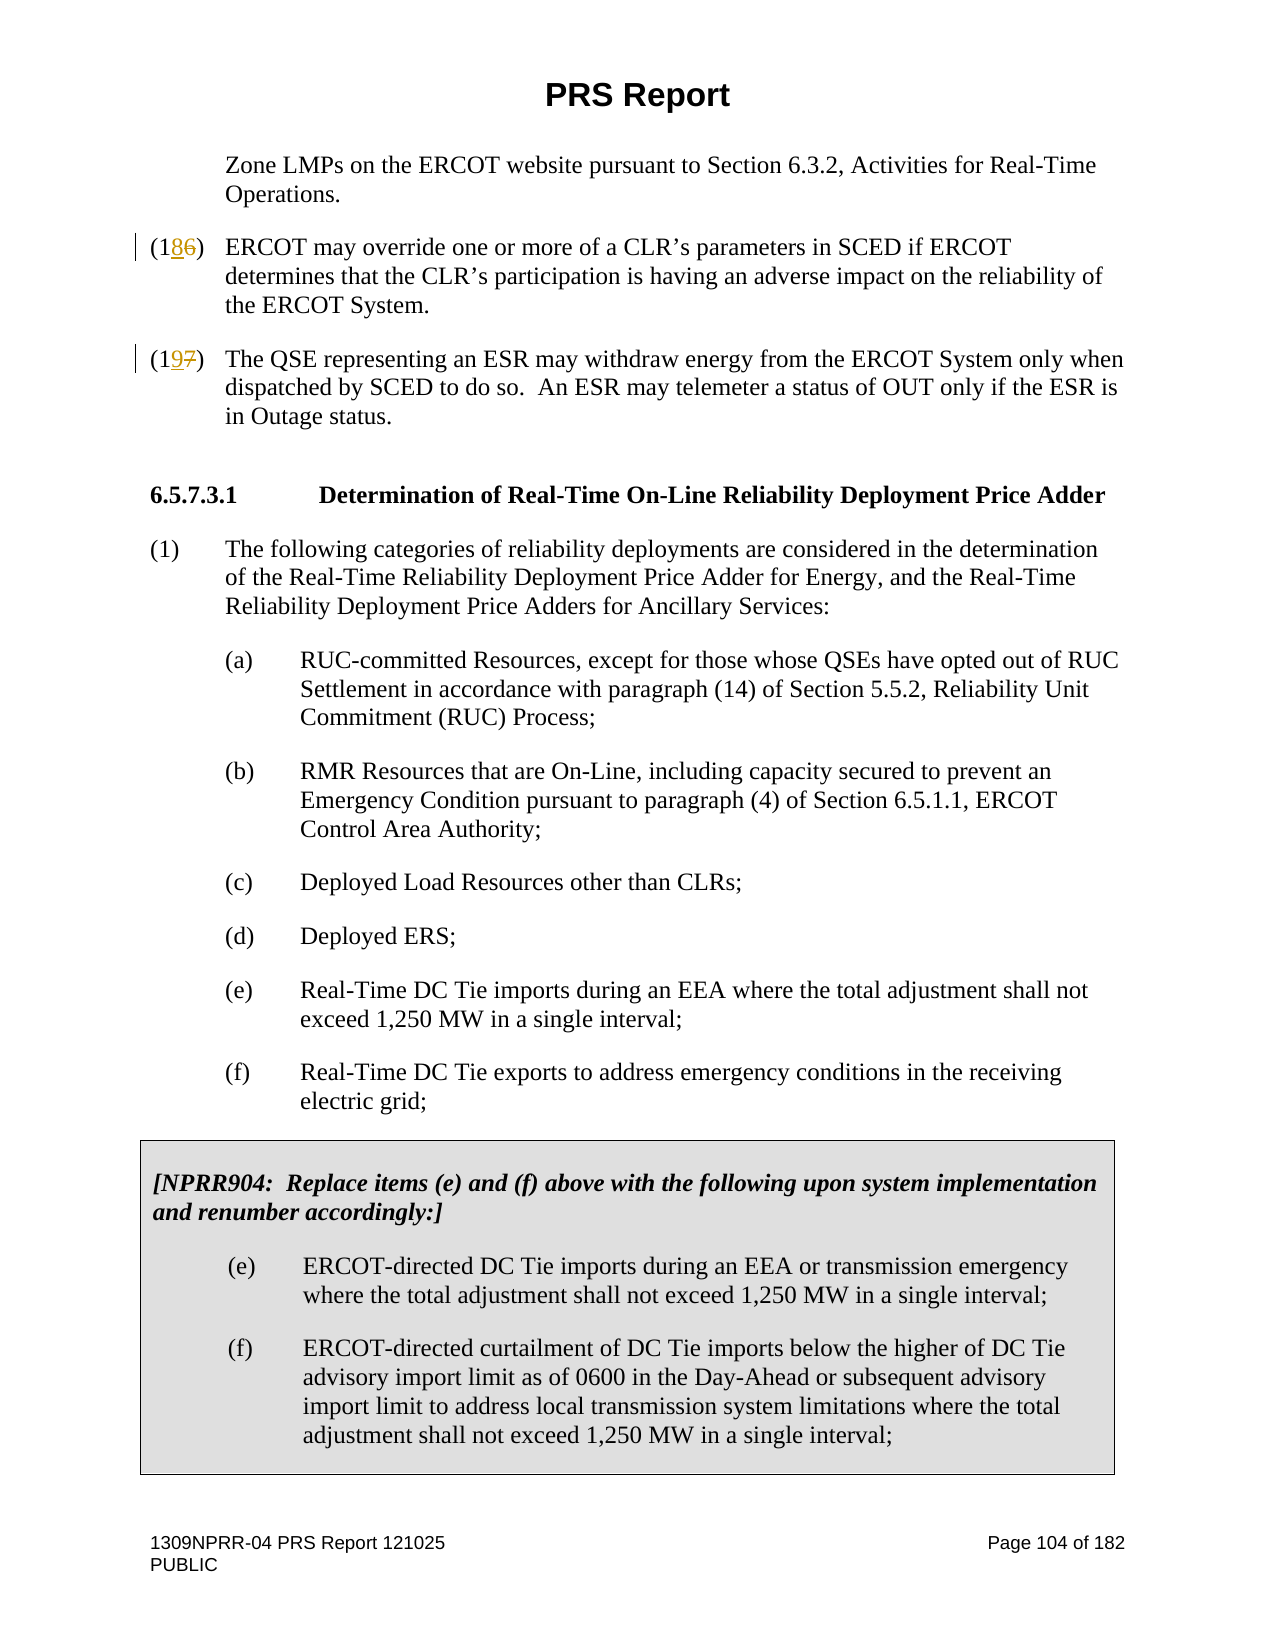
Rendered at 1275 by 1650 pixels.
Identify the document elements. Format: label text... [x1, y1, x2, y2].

text (1) The following categories of reliability deployments are considered in the determination of the Real-Time Reliability Deployment Price Adder for Energy, and the Real-Time Reliability Deployment Price Adders for Ancillary Services: [150, 534, 1125, 620]
text (1) ERCOT may override one or more of a CLR’s parameters in SCED if ERCOT determines that the CLR’s participation is having an adverse impact on the reliability of the ERCOT System. [150, 232, 1125, 319]
text (d) Deployed ERS; [225, 921, 1125, 950]
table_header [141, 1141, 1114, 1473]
text (b) RMR Resources that are On-Line, including capacity secured to prevent an Emergency Condition pursuant to paragraph (4) of Section 6.5.1.1, ERCOT Control Area Authority; [225, 756, 1125, 842]
text (f) Real-Time DC Tie exports to address emergency conditions in the receiving electric grid; [225, 1057, 1125, 1115]
text (a) RUC-committed Resources, except for those whose QSEs have opted out of RUC Settlement in accordance with paragraph (14) of Section 5.5.2, Reliability Unit Commitment (RUC) Process; [225, 645, 1125, 731]
text (c) Deployed Load Resources other than CLRs; [225, 867, 1125, 896]
text (1) The QSE representing an ESR may withdraw energy from the ERCOT System only when dispatched by SCED to do so. An ESR may telemeter a status of OUT only if the ESR is in Outage status. [150, 344, 1125, 430]
text (e) Real-Time DC Tie imports during an EEA where the total adjustment shall not exceed 1,250 MW in a single interval; [225, 975, 1125, 1032]
text 6.5.7.3.1 Determination of Real-Time On-Line Reliability Deployment Price Adder [150, 480, 1125, 509]
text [150, 150, 1125, 207]
